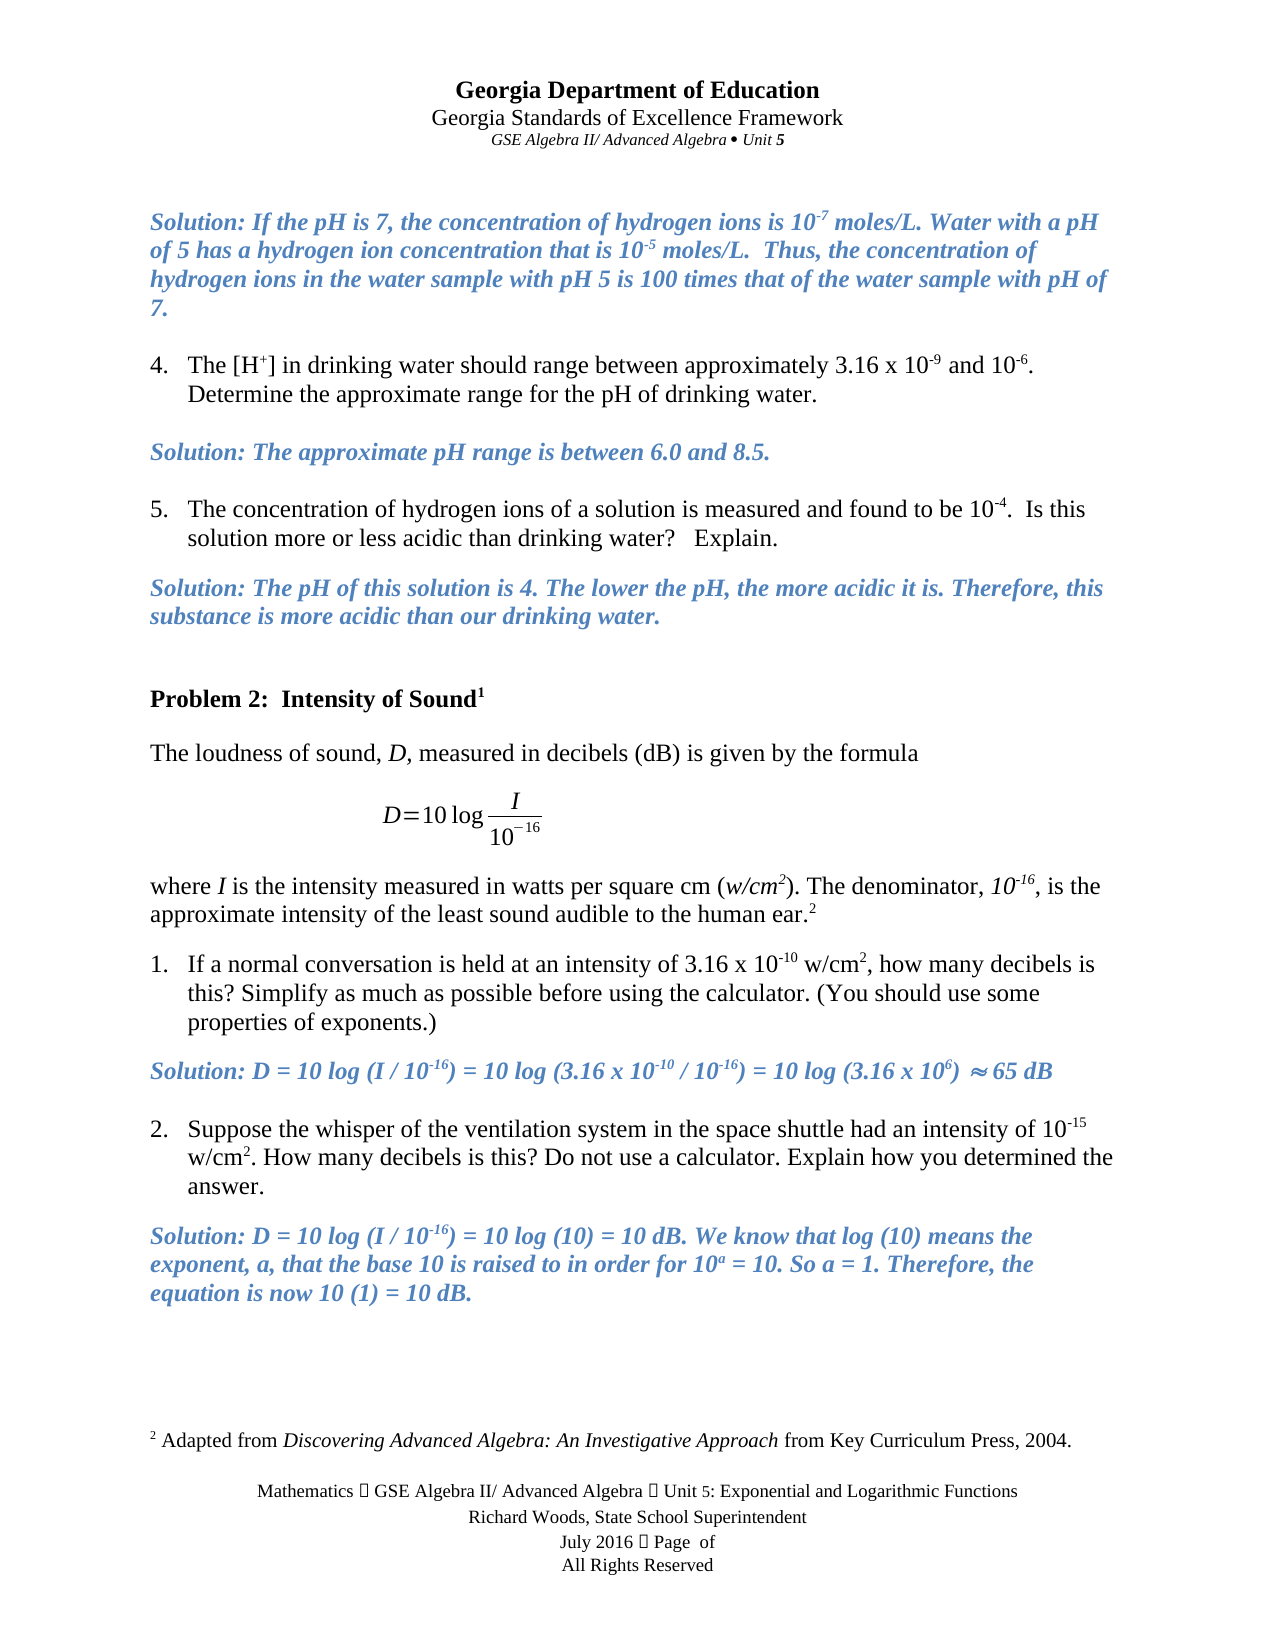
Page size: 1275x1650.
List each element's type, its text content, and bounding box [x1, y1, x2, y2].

text Problem 2: Intensity of Sound1 [150, 684, 1125, 713]
text Solution: If the pH is 7, the concentration of hydrogen ions is 10-7 moles/L. Water with a pH of 5 has a hydrogen ion concentration that is 10-5 moles/L. Thus, the concentration of hydrogen ions in the water sample with pH 5 is 100 times that of the water sample with pH of 7. [150, 207, 1125, 322]
text Solution: The pH of this solution is 4. The lower the pH, the more acidic it is. Therefore, this substance is more acidic than our drinking water. [150, 573, 1125, 630]
text Solution: D = 10 log (I / 10-16) = 10 log (3.16 x 10-10 / 10-16) = 10 log (3.16 x 106) 65 dB [150, 1056, 1125, 1085]
list If a normal conversation is held at an intensity of 3.16 x 10-10 w/cm2, how many decibels is this? Simplify as much as possible before using the calculator. (You should use some properties of exponents.) [150, 949, 1125, 1035]
text where I is the intensity measured in watts per square cm (w/cm2). The denominator, 10-16, is the approximate intensity of the least sound audible to the human ear. [150, 871, 1125, 928]
text The loudness of sound, D, measured in decibels (dB) is given by the formula [150, 738, 1125, 767]
text Solution: D = 10 log (I / 10-16) = 10 log (10) = 10 dB. We know that log (10) means the exponent, a, that the base 10 is raised to in order for 10a = 10. So a = 1. Therefore, the equation is now 10 (1) = 10 dB. [150, 1221, 1125, 1307]
list Suppose the whisper of the ventilation system in the space shuttle had an intensity of 10-15 w/cm2. How many decibels is this? Do not use a calculator. Explain how you determined the answer. [150, 1114, 1125, 1200]
list The concentration of hydrogen ions of a solution is measured and found to be 10-4. Is this solution more or less acidic than drinking water? Explain. [150, 494, 1125, 552]
list The [H+] in drinking water should range between approximately 3.16 x 10-9 and 10-6. Determine the approximate range for the pH of drinking water. [150, 351, 1125, 408]
text Solution: The approximate pH range is between 6.0 and 8.5. [150, 437, 1125, 466]
